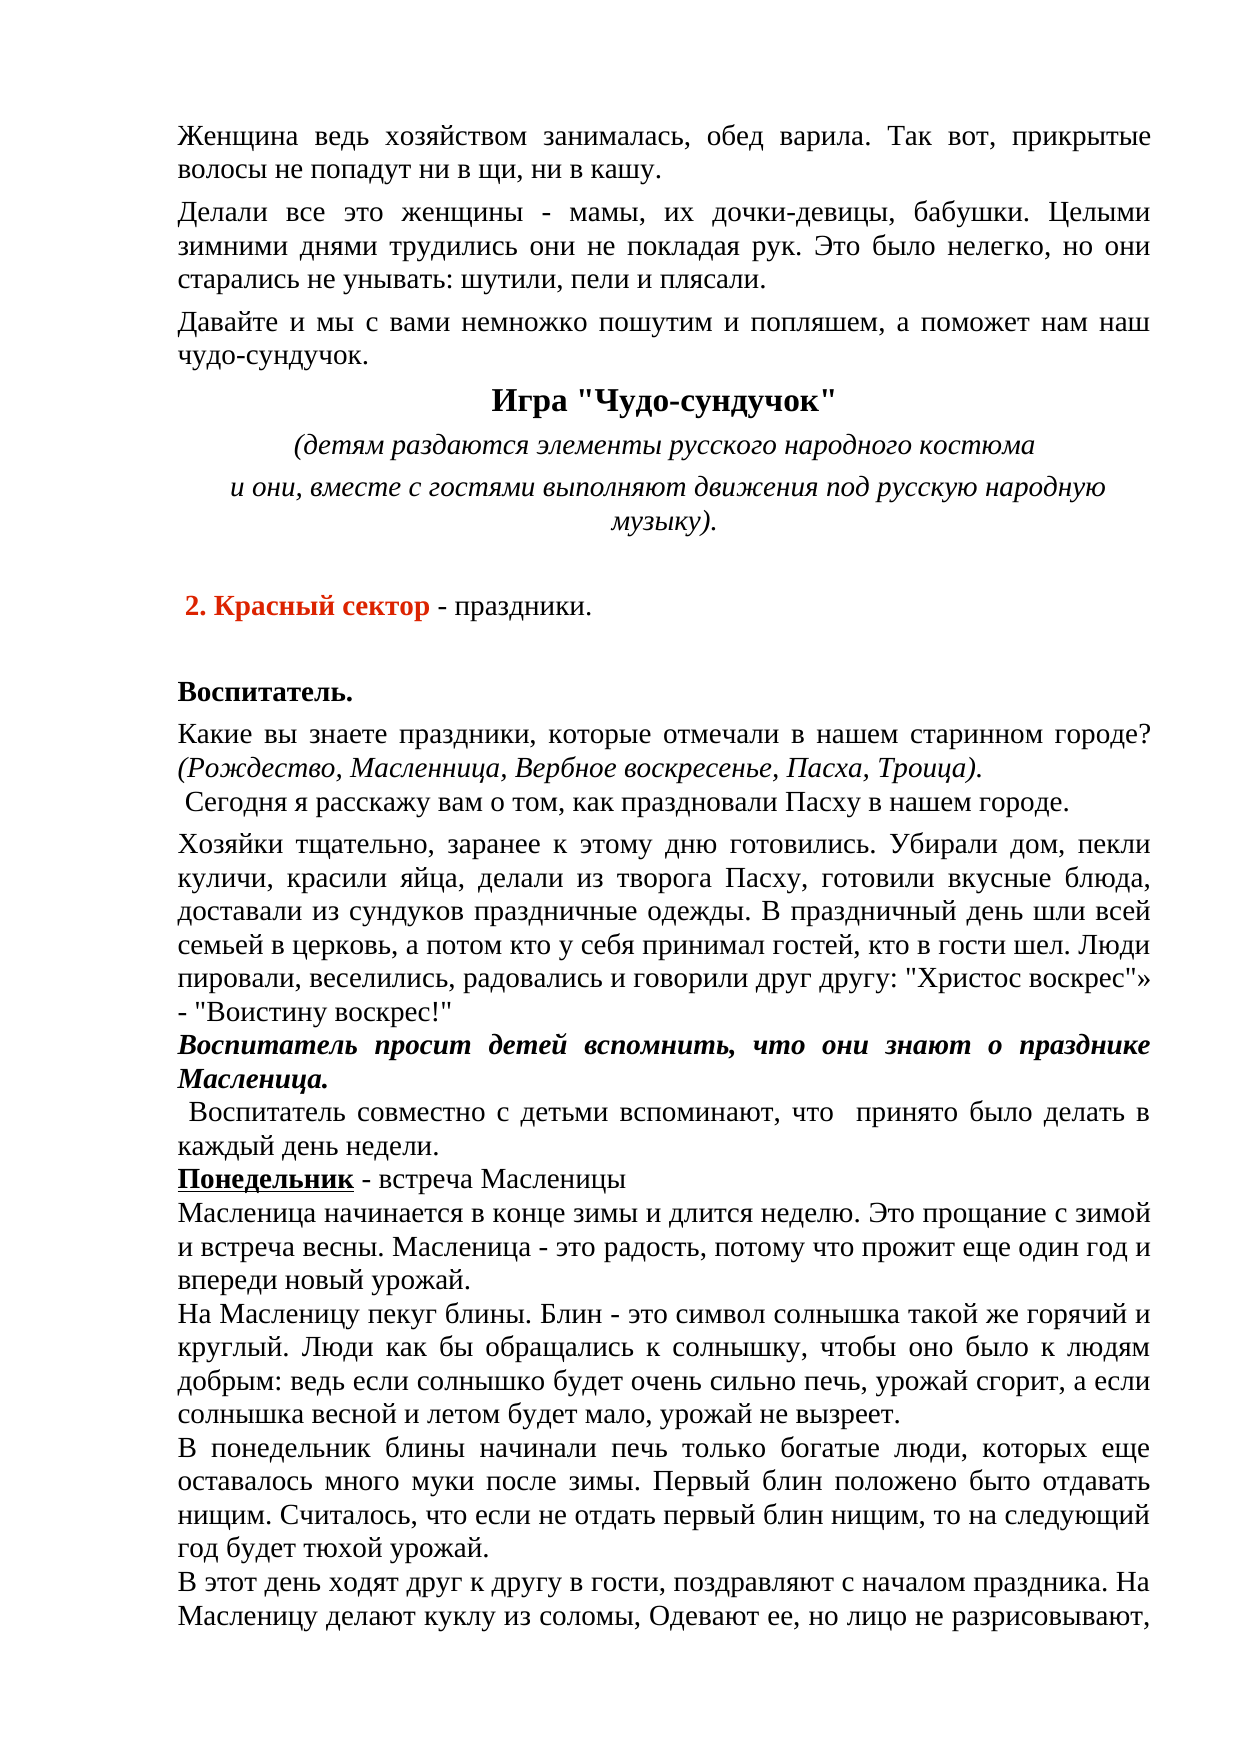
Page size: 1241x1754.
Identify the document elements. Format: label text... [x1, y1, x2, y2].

text 2. Красный сектор - праздники. [177, 588, 1152, 622]
text Воспитатель. [177, 674, 1152, 707]
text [177, 118, 1152, 185]
text Игра "Чудо-сундучок" [177, 380, 1152, 418]
text Воспитатель совместно с детьми вспоминают, что принято было делать в каждый день недели. [177, 1094, 1152, 1162]
text Сегодня я расскажу вам о том, как праздновали Пасху в нашем городе. [177, 784, 1152, 817]
text На Масленицу пекуг блины. Блин - это символ солнышка такой же горячий и круглый. Люди как бы обращались к солнышку, чтобы оно было к людям добрым: ведь если солнышко будет очень сильно печь, урожай сгорит, а если солнышка весной и летом будет мало, урожай не вызреет. [177, 1296, 1152, 1430]
text В понедельник блины начинали печь только богатые люди, которых еще оставалось много муки после зимы. Первый блин положено быто отдавать нищим. Считалось, что если не отдать первый блин нищим, то на следующий год будет тюхой урожай. [177, 1430, 1152, 1564]
text Понедельник - встреча Масленицы [177, 1162, 1152, 1195]
text Какие вы знаете праздники, которые отмечали в нашем старинном городе? (Рождество, Масленница, Вербное воскресенье, Пасха, Троица). [177, 717, 1152, 784]
text Давайте и мы с вами немножко пошутим и попляшем, а поможет нам наш чудо-сундучок. [177, 304, 1152, 371]
text и они, вместе с гостями выполняют движения под русскую народную музыку). [177, 469, 1152, 537]
text Хозяйки тщательно, заранее к этому дню готовились. Убирали дом, пекли куличи, красили яйца, делали из творога Пасху, готовили вкусные блюда, доставали из сундуков праздничные одежды. В праздничный день шли всей семьей в церковь, а потом кто у себя принимал гостей, кто в гости шел. Люди пировали, веселились, радовались и говорили друг другу: "Христос воскрес"» - "Воистину воскрес!" [177, 826, 1152, 1027]
text (детям раздаются элементы русского народного костюма [177, 427, 1152, 461]
text Воспитатель просит детей вспомнить, что они знают о празднике Масленица. [177, 1027, 1152, 1094]
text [177, 1564, 1152, 1631]
text Делали все это женщины - мамы, их дочки-девицы, бабушки. Целыми зимними днями трудились они не покладая рук. Это было нелегко, но они старались не унывать: шутили, пели и плясали. [177, 194, 1152, 295]
text Масленица начинается в конце зимы и длится неделю. Это прощание с зимой и встреча весны. Масленица - это paдость, потому что прожит еще один год и впереди новый урожай. [177, 1195, 1152, 1296]
